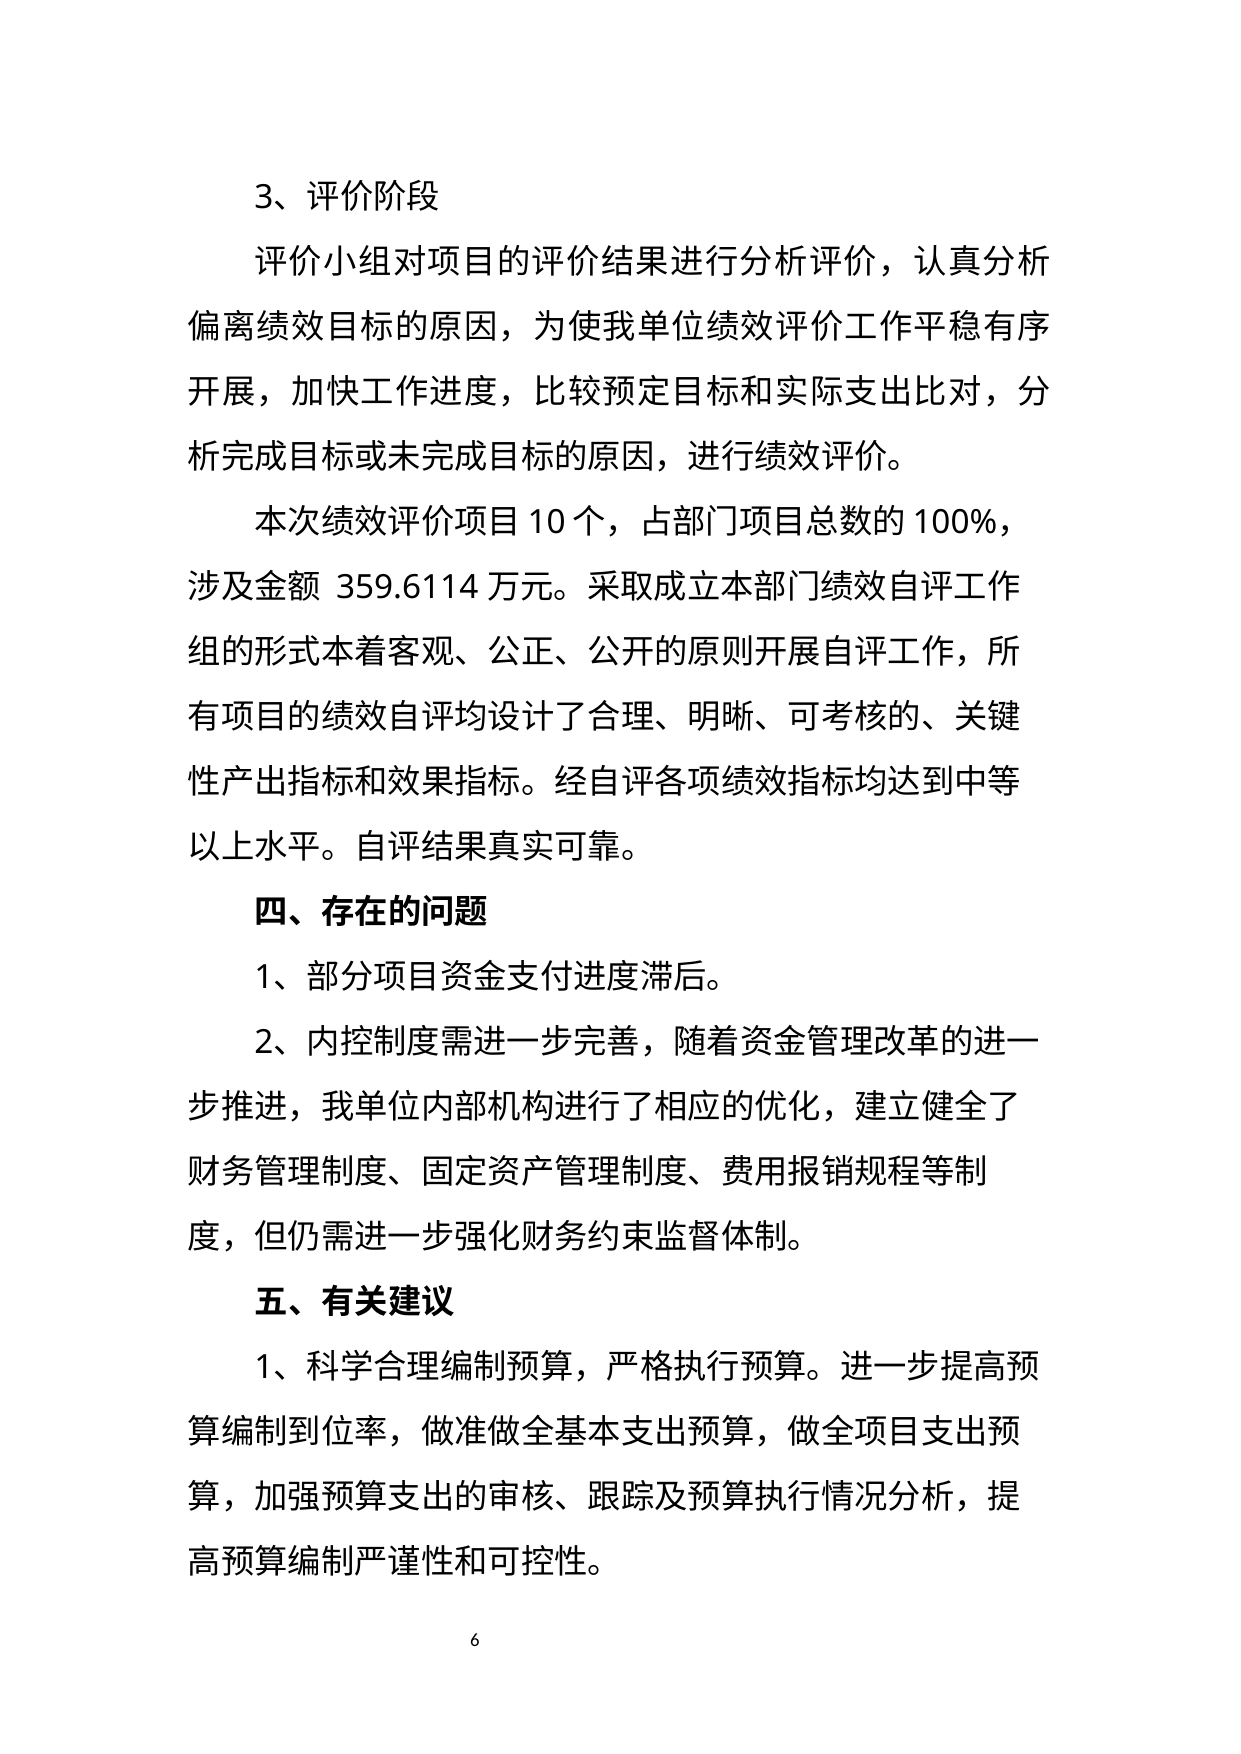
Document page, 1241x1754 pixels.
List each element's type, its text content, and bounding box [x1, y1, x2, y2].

list 2、内控制度需进一步完善，随着资金管理改革的进一步推进，我单位内部机构进行了相应的优化，建立健全了财务管理制度、固定资产管理制度、费用报销规程等制度，但仍需进一步强化财务约束监督体制。 [187, 1007, 1053, 1267]
list 本次绩效评价项目10个，占部门项目总数的100%，涉及金额 359.6114 万元。采取成立本部门绩效自评工作组的形式本着客观、公正、公开的原则开展自评工作，所有项目的绩效自评均设计了合理、明晰、可考核的、关键性产出指标和效果指标。经自评各项绩效指标均达到中等以上水平。自评结果真实可靠。 [187, 487, 1053, 877]
list 1、科学合理编制预算，严格执行预算。进一步提高预算编制到位率，做准做全基本支出预算，做全项目支出预算，加强预算支出的审核、跟踪及预算执行情况分析，提高预算编制严谨性和可控性。 [187, 1332, 1053, 1592]
list 五、有关建议 [187, 1267, 1053, 1332]
text 评价小组对项目的评价结果进行分析评价，认真分析偏离绩效目标的原因，为使我单位绩效评价工作平稳有序开展，加快工作进度，比较预定目标和实际支出比对，分析完成目标或未完成目标的原因，进行绩效评价。 [187, 227, 1053, 487]
list 1、部分项目资金支付进度滞后。 [187, 942, 1053, 1007]
text 3、评价阶段 [187, 162, 1053, 227]
list 四、存在的问题 [187, 877, 1053, 942]
